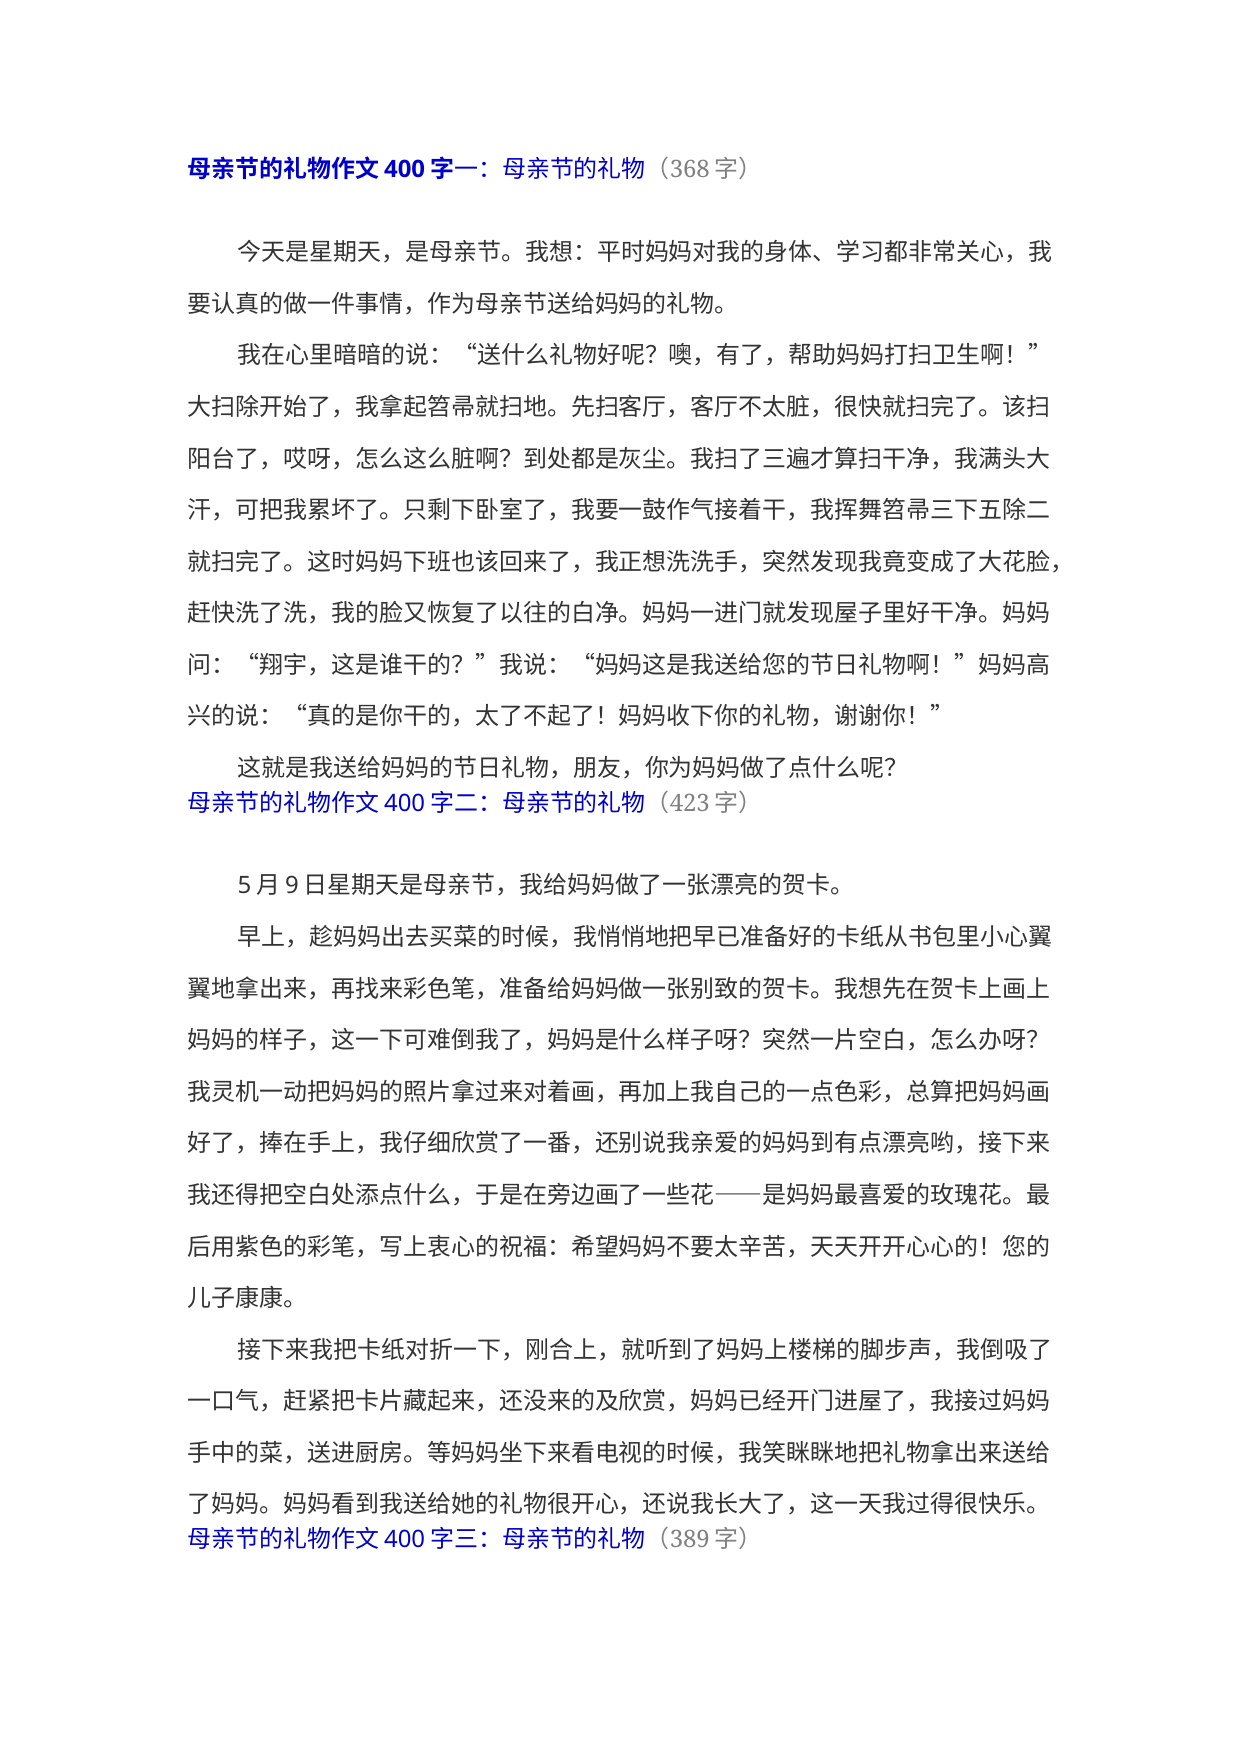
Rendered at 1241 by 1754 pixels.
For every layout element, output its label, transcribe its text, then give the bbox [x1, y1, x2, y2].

text 今天是星期天，是母亲节。我想：平时妈妈对我的身体、学习都非常关心，我要认真的做一件事情，作为母亲节送给妈妈的礼物。 [187, 216, 1053, 319]
text 早上，趁妈妈出去买菜的时候，我悄悄地把早已准备好的卡纸从书包里小心翼翼地拿出来，再找来彩色笔，准备给妈妈做一张别致的贺卡。我想先在贺卡上画上妈妈的样子，这一下可难倒我了，妈妈是什么样子呀？突然一片空白，怎么办呀？我灵机一动把妈妈的照片拿过来对着画，再加上我自己的一点色彩，总算把妈妈画好了，捧在手上，我仔细欣赏了一番，还别说我亲爱的妈妈到有点漂亮哟，接下来我还得把空白处添点什么，于是在旁边画了一些花――是妈妈最喜爱的玫瑰花。最后用紫色的彩笔，写上衷心的祝福：希望妈妈不要太辛苦，天天开开心心的！您的儿子康康。 [187, 901, 1053, 1313]
text 接下来我把卡纸对折一下，刚合上，就听到了妈妈上楼梯的脚步声，我倒吸了一口气，赶紧把卡片藏起来，还没来的及欣赏，妈妈已经开门进屋了，我接过妈妈手中的菜，送进厨房。等妈妈坐下来看电视的时候，我笑眯眯地把礼物拿出来送给了妈妈。妈妈看到我送给她的礼物很开心，还说我长大了，这一天我过得很快乐。 [187, 1313, 1053, 1519]
text 我在心里暗暗的说：“送什么礼物好呢？噢，有了，帮助妈妈打扫卫生啊！”大扫除开始了，我拿起笤帚就扫地。先扫客厅，客厅不太脏，很快就扫完了。该扫阳台了，哎呀，怎么这么脏啊？到处都是灰尘。我扫了三遍才算扫干净，我满头大汗，可把我累坏了。只剩下卧室了，我要一鼓作气接着干，我挥舞笤帚三下五除二就扫完了。这时妈妈下班也该回来了，我正想洗洗手，突然发现我竟变成了大花脸，赶快洗了洗，我的脸又恢复了以往的白净。妈妈一进门就发现屋子里好干净。妈妈问：“翔宇，这是谁干的？”我说：“妈妈这是我送给您的节日礼物啊！”妈妈高兴的说：“真的是你干的，太了不起了！妈妈收下你的礼物，谢谢你！” [187, 319, 1053, 732]
text 5月9日星期天是母亲节，我给妈妈做了一张漂亮的贺卡。 [187, 849, 1053, 901]
text 母亲节的礼物作文400字一：母亲节的礼物（368字） [187, 150, 1053, 216]
text 这就是我送给妈妈的节日礼物，朋友，你为妈妈做了点什么呢？ [187, 732, 1053, 783]
text 母亲节的礼物作文400字三：母亲节的礼物（389字） [187, 1519, 1053, 1586]
text 母亲节的礼物作文400字二：母亲节的礼物（423字） [187, 783, 1053, 849]
